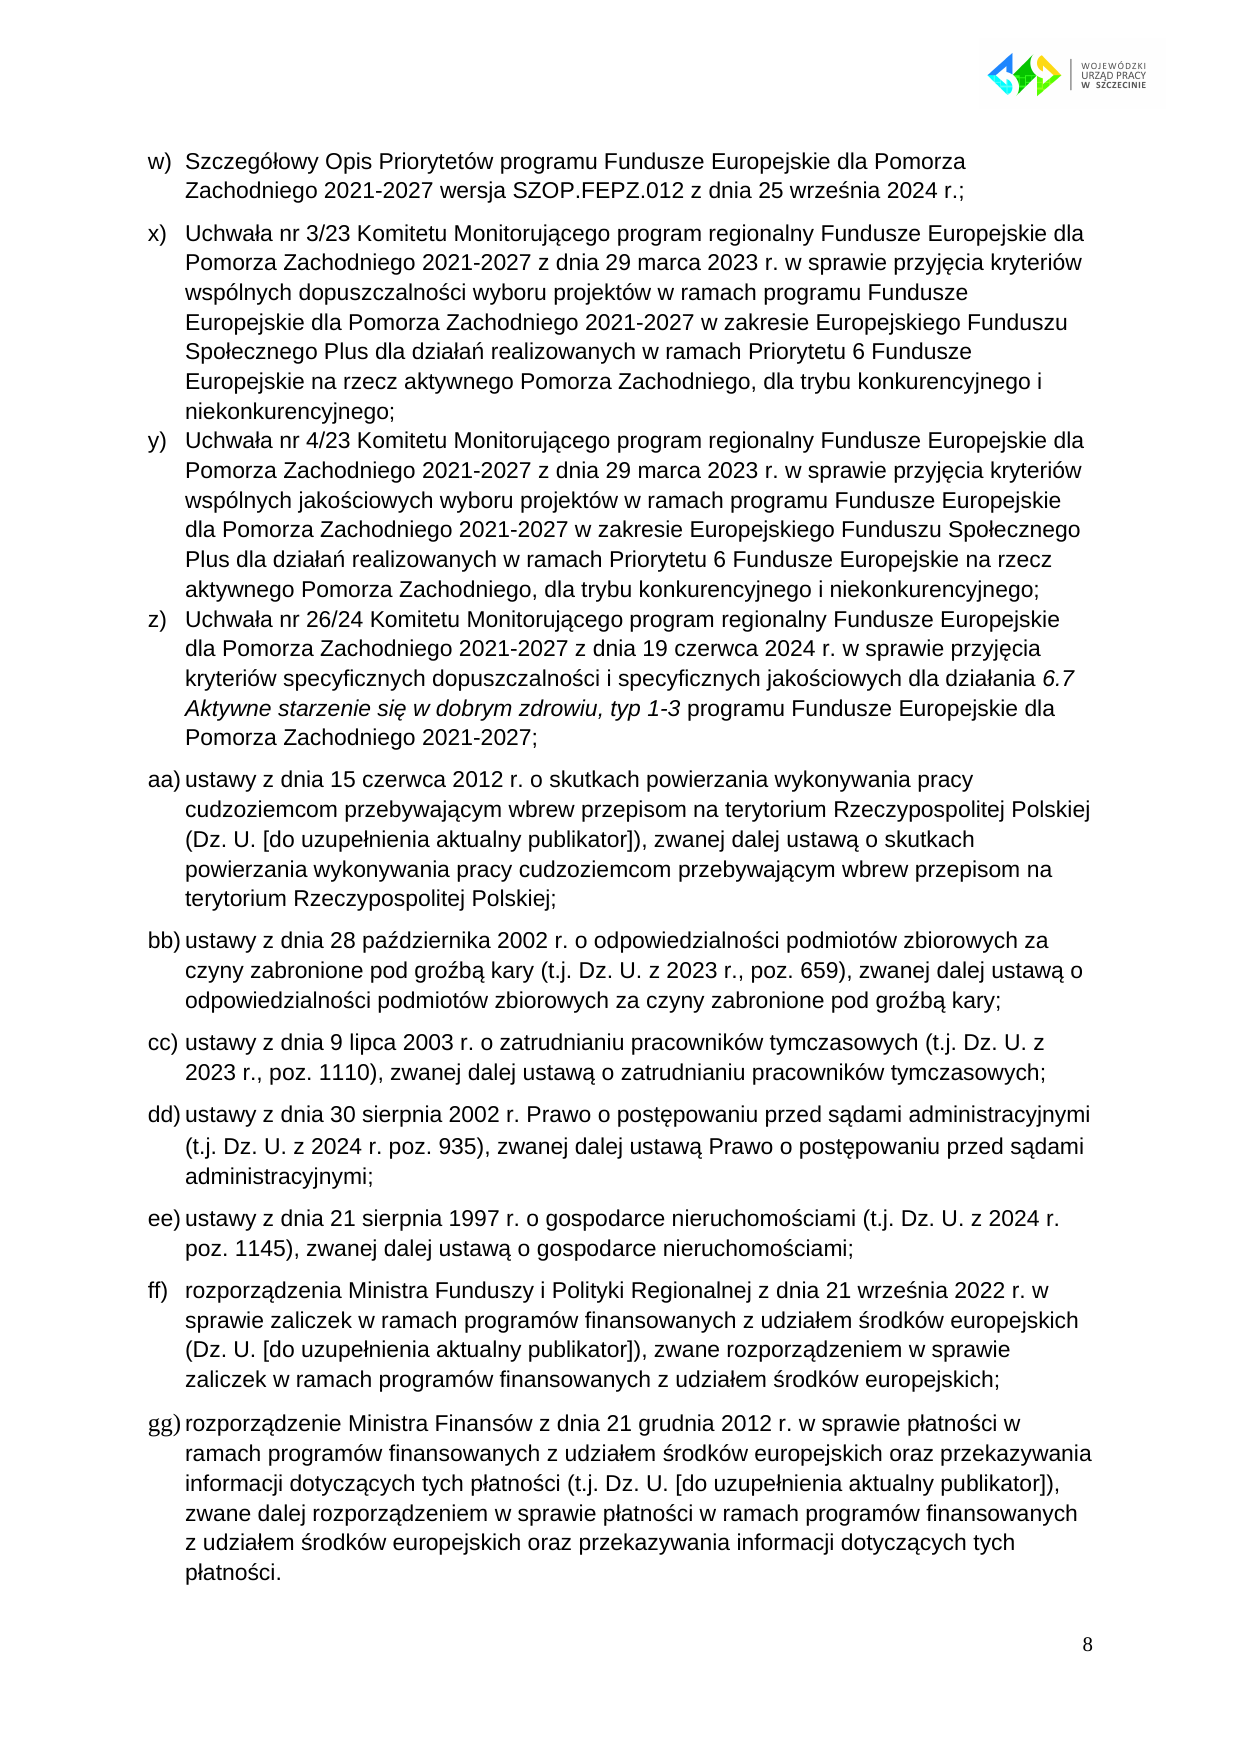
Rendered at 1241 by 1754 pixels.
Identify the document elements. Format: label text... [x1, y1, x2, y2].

list Europejskie dla Pomorza Zachodniego 2021-2027 w zakresie Europejskiego Funduszu Społecznego Plus dla działań realizowanych w ramach Priorytetu 6 Fundusze Europejskie na rzecz aktywnego Pomorza Zachodniego, dla trybu konkurencyjnego i niekonkurencyjnego; [185, 309, 1092, 424]
list ustawy z dnia 9 lipca 2003 r. o zatrudnianiu pracowników tymczasowych (t.j. Dz. U. z 2023 r., poz. 1110), zwanej dalej ustawą o zatrudnianiu pracowników tymczasowych; [148, 1029, 1092, 1085]
list rozporządzenia Ministra Funduszy i Polityki Regionalnej z dnia 21 września 2022 r. w sprawie zaliczek w ramach programów finansowanych z udziałem środków europejskich (Dz. U. [do uzupełnienia aktualny publikator]), zwane rozporządzeniem w sprawie zaliczek w ramach programów finansowanych z udziałem środków europejskich; [148, 1277, 1092, 1392]
list ustawy z dnia 21 sierpnia 1997 r. o gospodarce nieruchomościami (t.j. Dz. U. z 2024 r. poz. 1145), zwanej dalej ustawą o gospodarce nieruchomościami; [148, 1205, 1092, 1261]
list ustawy z dnia 30 sierpnia 2002 r. Prawo o postępowaniu przed sądami administracyjnymi (t.j. Dz. U. z 2024 r. poz. 935), zwanej dalej ustawą Prawo o postępowaniu przed sądami administracyjnymi; [148, 1101, 1092, 1189]
picture [979, 38, 1167, 109]
list Uchwała nr 3/23 Komitetu Monitorującego program regionalny Fundusze Europejskie dla Pomorza Zachodniego 2021-2027 z dnia 29 marca 2023 r. w sprawie przyjęcia kryteriów wspólnych dopuszczalności wyboru projektów w ramach programu Fundusze [148, 219, 1092, 305]
list rozporządzenie Ministra Finansów z dnia 21 grudnia 2012 r. w sprawie płatności w ramach programów finansowanych z udziałem środków europejskich oraz przekazywania informacji dotyczących tych płatności (t.j. Dz. U. [do uzupełnienia aktualny publikator]), zwane dalej rozporządzeniem w sprawie płatności w ramach programów finansowanych z udziałem środków europejskich oraz przekazywania informacji dotyczących tych płatności. [148, 1408, 1092, 1585]
list Uchwała nr 26/24 Komitetu Monitorującego program regionalny Fundusze Europejskie dla Pomorza Zachodniego 2021-2027 z dnia 19 czerwca 2024 r. w sprawie przyjęcia kryteriów specyficznych dopuszczalności i specyficznych jakościowych dla działania 6.7 Aktywne starzenie się w dobrym zdrowiu, typ 1-3 programu Fundusze Europejskie dla Pomorza Zachodniego 2021-2027; [148, 606, 1092, 751]
list Szczegółowy Opis Priorytetów programu Fundusze Europejskie dla Pomorza Zachodniego 2021-2027 wersja SZOP.FEPZ.012 z dnia 25 września 2024 r.; [148, 148, 1092, 204]
list ustawy z dnia 15 czerwca 2012 r. o skutkach powierzania wykonywania pracy cudzoziemcom przebywającym wbrew przepisom na terytorium Rzeczypospolitej Polskiej (Dz. U. [do uzupełnienia aktualny publikator]), zwanej dalej ustawą o skutkach powierzania wykonywania pracy cudzoziemcom przebywającym wbrew przepisom na terytorium Rzeczypospolitej Polskiej; [148, 766, 1092, 912]
list Uchwała nr 4/23 Komitetu Monitorującego program regionalny Fundusze Europejskie dla Pomorza Zachodniego 2021-2027 z dnia 29 marca 2023 r. w sprawie przyjęcia kryteriów wspólnych jakościowych wyboru projektów w ramach programu Fundusze Europejskie dla Pomorza Zachodniego 2021-2027 w zakresie Europejskiego Funduszu Społecznego Plus dla działań realizowanych w ramach Priorytetu 6 Fundusze Europejskie na rzecz aktywnego Pomorza Zachodniego, dla trybu konkurencyjnego i niekonkurencyjnego; [148, 427, 1092, 602]
list ustawy z dnia 28 października 2002 r. o odpowiedzialności podmiotów zbiorowych za czyny zabronione pod groźbą kary (t.j. Dz. U. z 2023 r., poz. 659), zwanej dalej ustawą o odpowiedzialności podmiotów zbiorowych za czyny zabronione pod groźbą kary; [148, 927, 1092, 1013]
